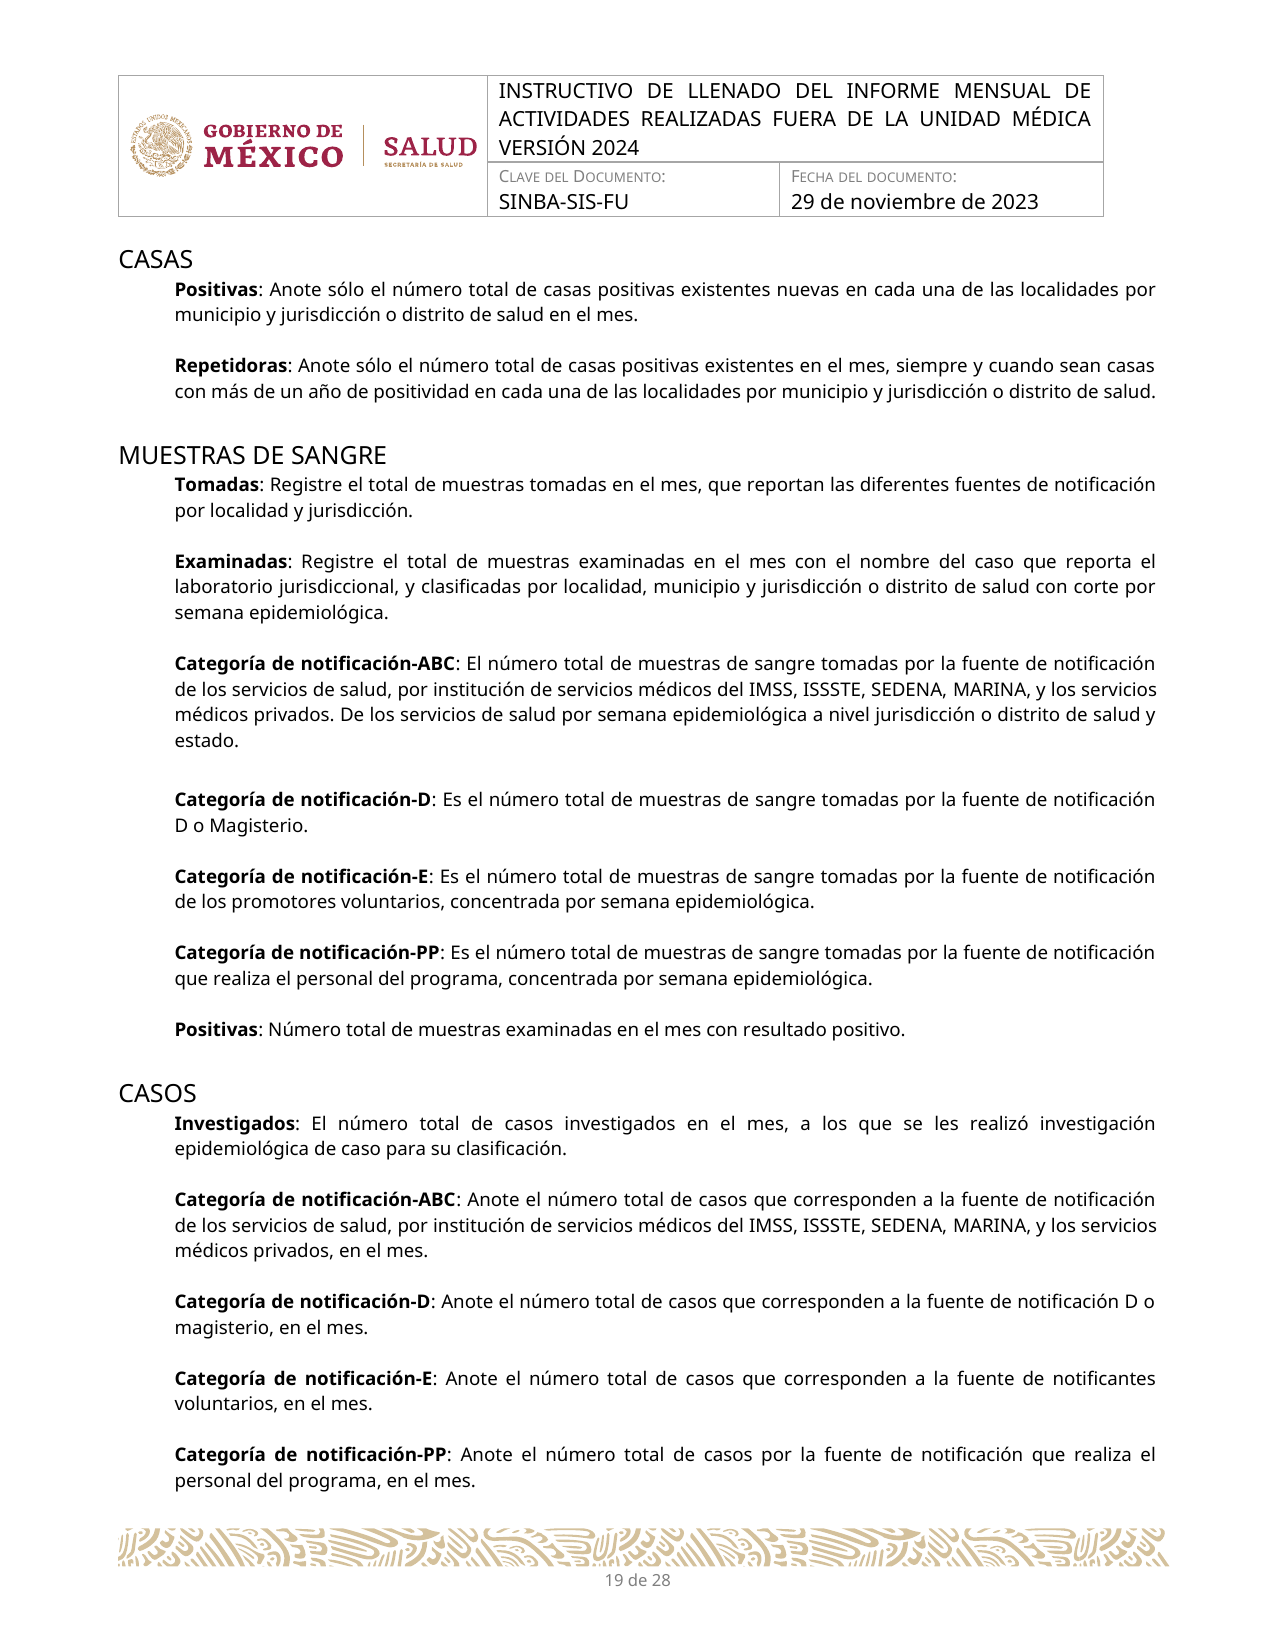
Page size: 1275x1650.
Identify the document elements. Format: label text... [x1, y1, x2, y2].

text Categoría de notificación-E: Es el número total de muestras de sangre tomadas por la fuente de notificación de los promotores voluntarios, concentrada por semana epidemiológica. [174, 863, 1157, 914]
text Categoría de notificación-D: Es el número total de muestras de sangre tomadas por la fuente de notificación D o Magisterio. [174, 786, 1157, 837]
text Categoría de notificación-PP: Es el número total de muestras de sangre tomadas por la fuente de notificación que realiza el personal del programa, concentrada por semana epidemiológica. [174, 939, 1157, 991]
text Categoría de notificación-D: Anote el número total de casos que corresponden a la fuente de notificación D o magisterio, en el mes. [174, 1288, 1157, 1339]
text Categoría de notificación-PP: Anote el número total de casos por la fuente de notificación que realiza el personal del programa, en el mes. [174, 1442, 1157, 1493]
text Repetidoras: Anote sólo el número total de casas positivas existentes en el mes, siempre y cuando sean casas con más de un año de positividad en cada una de las localidades por municipio y jurisdicción o distrito de salud. [174, 352, 1157, 403]
text MUESTRAS DE SANGRE [118, 438, 1157, 472]
text Positivas: Número total de muestras examinadas en el mes con resultado positivo. [174, 1016, 1157, 1042]
text CASAS [118, 242, 1157, 276]
text Categoría de notificación-ABC: El número total de muestras de sangre tomadas por la fuente de notificación de los servicios de salud, por institución de servicios médicos del IMSS, ISSSTE, SEDENA, MARINA, y los servicios médicos privados. De los servicios de salud por semana epidemiológica a nivel jurisdicción o distrito de salud y estado. [174, 650, 1157, 752]
text Categoría de notificación-E: Anote el número total de casos que corresponden a la fuente de notificantes voluntarios, en el mes. [174, 1365, 1157, 1416]
text Examinadas: Registre el total de muestras examinadas en el mes con el nombre del caso que reporta el laboratorio jurisdiccional, y clasificadas por localidad, municipio y jurisdicción o distrito de salud con corte por semana epidemiológica. [174, 548, 1157, 625]
text Positivas: Anote sólo el número total de casas positivas existentes nuevas en cada una de las localidades por municipio y jurisdicción o distrito de salud en el mes. [174, 276, 1157, 327]
text CASOS [118, 1076, 1157, 1110]
text Categoría de notificación-ABC: Anote el número total de casos que corresponden a la fuente de notificación de los servicios de salud, por institución de servicios médicos del IMSS, ISSSTE, SEDENA, MARINA, y los servicios médicos privados, en el mes. [174, 1186, 1157, 1263]
text Tomadas: Registre el total de muestras tomadas en el mes, que reportan las diferentes fuentes de notificación por localidad y jurisdicción. [174, 472, 1157, 523]
text Investigados: El número total de casos investigados en el mes, a los que se les realizó investigación epidemiológica de caso para su clasificación. [174, 1110, 1157, 1161]
